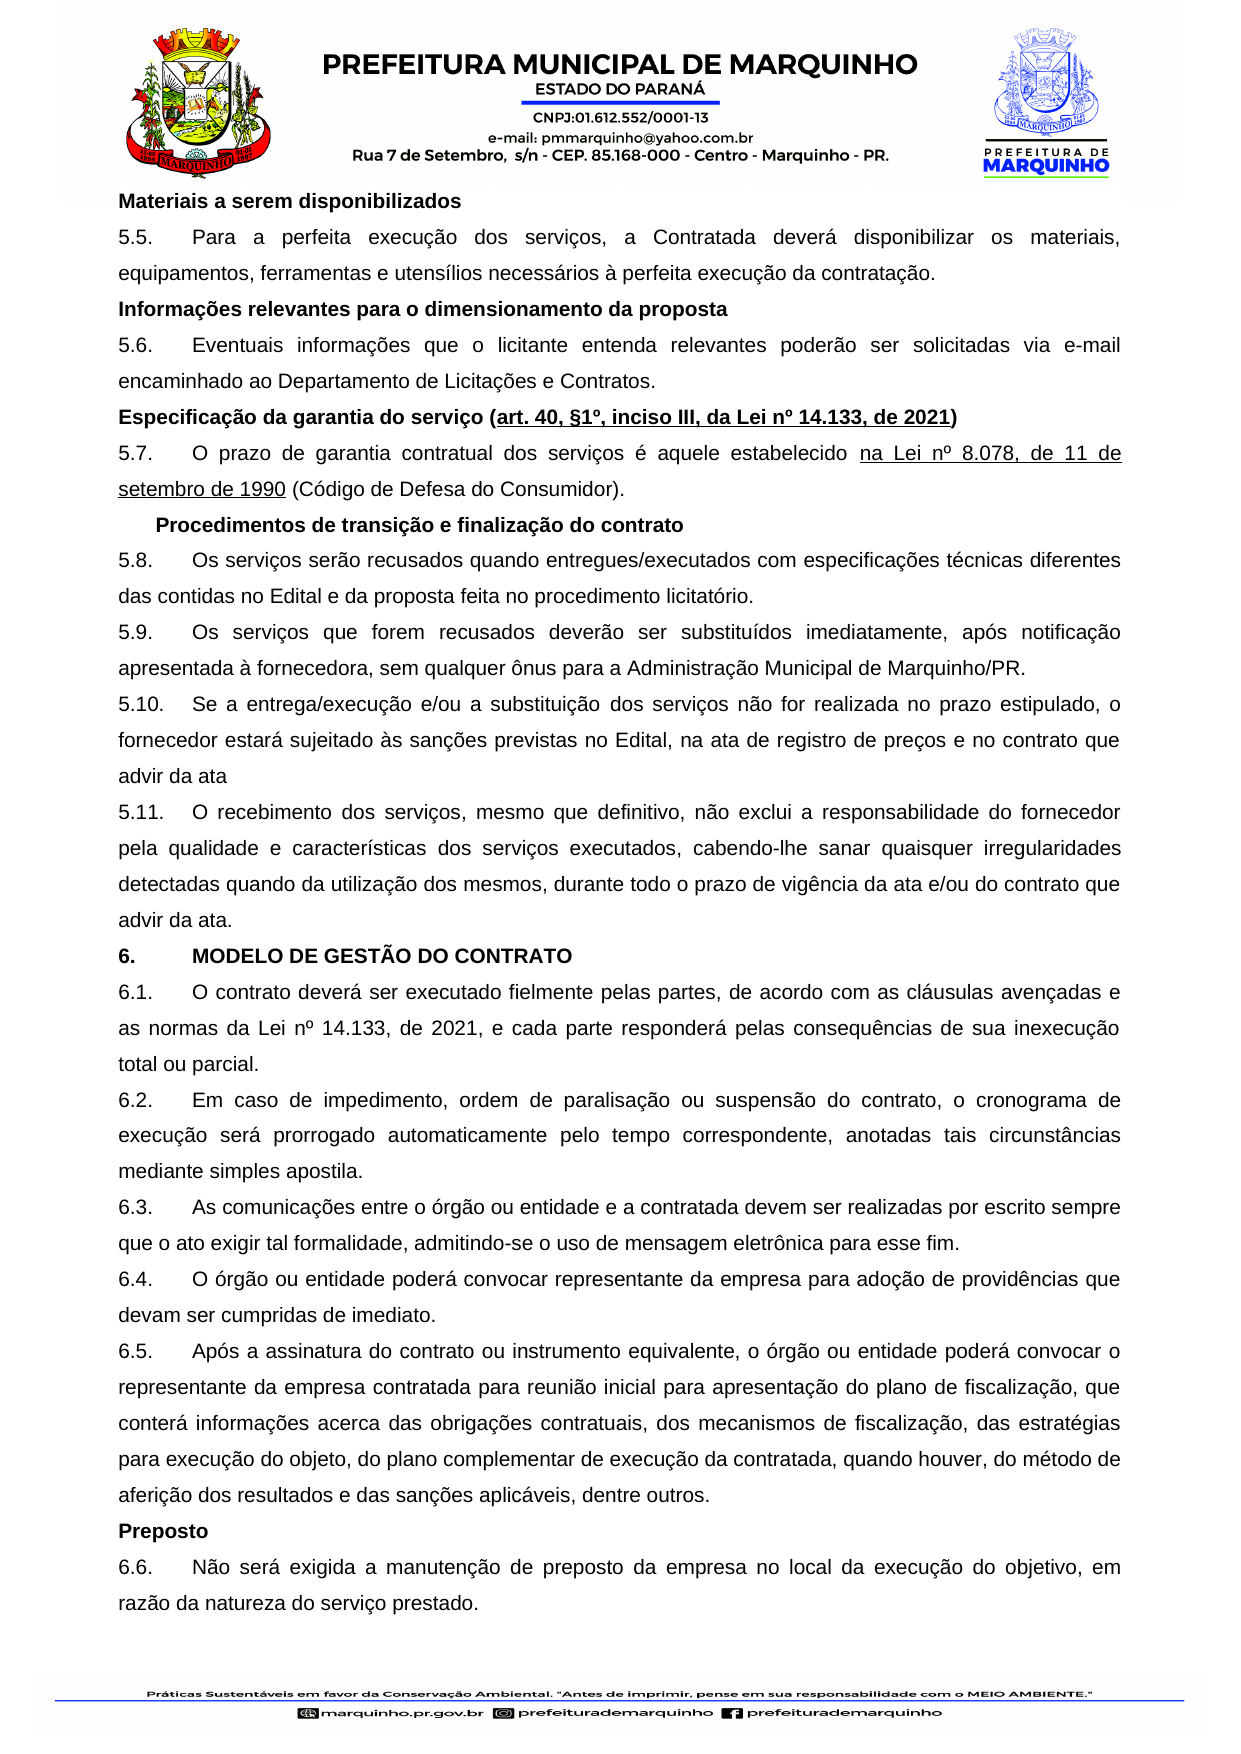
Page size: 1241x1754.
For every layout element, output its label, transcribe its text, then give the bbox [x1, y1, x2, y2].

text Eventuais informações que o licitante entenda relevantes poderão ser solicitadas via e-mail encaminhado ao Departamento de Licitações e Contratos. [118, 333, 1122, 393]
text As comunicações entre o órgão ou entidade e a contratada devem ser realizadas por escrito sempre que o ato exigir tal formalidade, admitindo-se o uso de mensagem eletrônica para esse fim. [118, 1195, 1122, 1255]
text Informações relevantes para o dimensionamento da proposta [118, 297, 1122, 321]
text O prazo de garantia contratual dos serviços é aquele estabelecido na Lei nº 8.078, de 11 de setembro de 1990 (Código de Defesa do Consumidor). [118, 441, 1122, 500]
text O contrato deverá ser executado fielmente pelas partes, de acordo com as cláusulas avençadas e as normas da Lei nº 14.133, de 2021, e cada parte responderá pelas consequências de sua inexecução total ou parcial. [118, 979, 1122, 1075]
text Preposto [118, 1519, 1122, 1543]
text Em caso de impedimento, ordem de paralisação ou suspensão do contrato, o cronograma de execução será prorrogado automaticamente pelo tempo correspondente, anotadas tais circunstâncias mediante simples apostila. [118, 1087, 1122, 1183]
text Após a assinatura do contrato ou instrumento equivalente, o órgão ou entidade poderá convocar o representante da empresa contratada para reunião inicial para apresentação do plano de fiscalização, que conterá informações acerca das obrigações contratuais, dos mecanismos de fiscalização, das estratégias para execução do objeto, do plano complementar de execução da contratada, quando houver, do método de aferição dos resultados e das sanções aplicáveis, dentre outros. [118, 1339, 1122, 1507]
picture [60, 0, 1181, 203]
text Materiais a serem disponibilizados [118, 189, 1122, 213]
text O recebimento dos serviços, mesmo que definitivo, não exclui a responsabilidade do fornecedor pela qualidade e características dos serviços executados, cabendo-lhe sanar quaisquer irregularidades detectadas quando da utilização dos mesmos, durante todo o prazo de vigência da ata e/ou do contrato que advir da ata. [118, 800, 1122, 932]
text Especificação da garantia do serviço (art. 40, §1º, inciso III, da Lei nº 14.133, de 2021) [118, 404, 1122, 428]
text MODELO DE GESTÃO DO CONTRATO [118, 944, 1122, 968]
picture [31, 1673, 1208, 1736]
text Os serviços que forem recusados deverão ser substituídos imediatamente, após notificação apresentada à fornecedora, sem qualquer ônus para a Administração Municipal de Marquinho/PR. [118, 620, 1122, 680]
text O órgão ou entidade poderá convocar representante da empresa para adoção de providências que devam ser cumpridas de imediato. [118, 1267, 1122, 1327]
text Os serviços serão recusados quando entregues/executados com especificações técnicas diferentes das contidas no Edital e da proposta feita no procedimento licitatório. [118, 548, 1122, 608]
text Para a perfeita execução dos serviços, a Contratada deverá disponibilizar os materiais, equipamentos, ferramentas e utensílios necessários à perfeita execução da contratação. [118, 225, 1122, 285]
text Não será exigida a manutenção de preposto da empresa no local da execução do objetivo, em razão da natureza do serviço prestado. [118, 1554, 1122, 1614]
text Se a entrega/execução e/ou a substituição dos serviços não for realizada no prazo estipulado, o fornecedor estará sujeitado às sanções previstas no Edital, na ata de registro de preços e no contrato que advir da ata [118, 692, 1122, 788]
text Procedimentos de transição e finalização do contrato [155, 512, 1122, 536]
